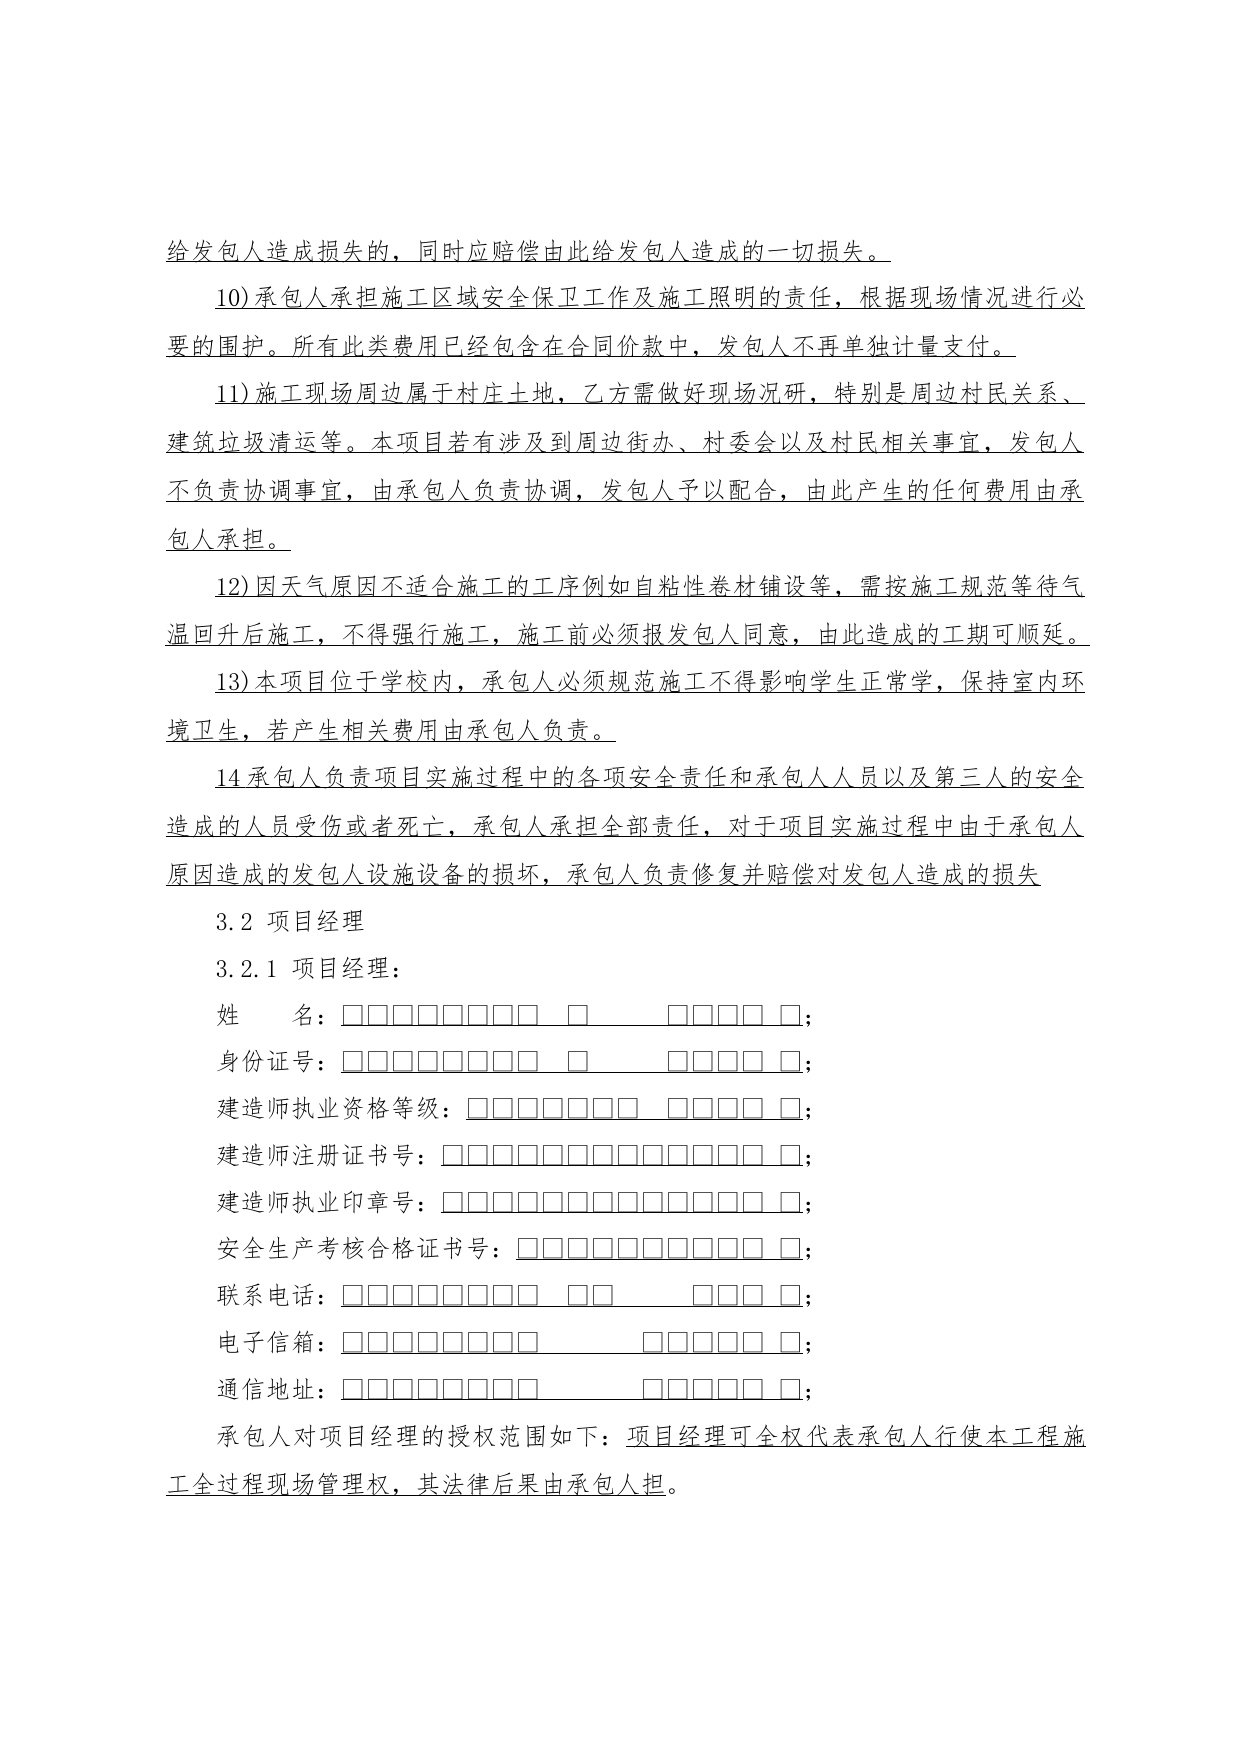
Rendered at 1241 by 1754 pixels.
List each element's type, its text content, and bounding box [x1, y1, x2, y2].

text 3.2.1 项目经理： [165, 950, 1087, 983]
text 13)本项目位于学校内，承包人必须规范施工不得影响学生正常学，保持室内环境卫生，若产生相关费用由承包人负责。 [165, 664, 1087, 745]
text 建造师执业印章号： ； [165, 1184, 1087, 1217]
text 承包人对项目经理的授权范围如下：项目经理可全权代表承包人行使本工程施工全过程现场管理权，其法律后果由承包人担。 [165, 1418, 1087, 1499]
text 姓 名：   ； [165, 997, 1087, 1029]
text 电子信箱：  ； [165, 1324, 1087, 1357]
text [165, 233, 1087, 265]
text 通信地址：  ； [165, 1371, 1087, 1404]
text 3.2 项目经理 [165, 903, 1087, 936]
text 身份证号：   ； [165, 1044, 1087, 1076]
text 10)承包人承担施工区域安全保卫工作及施工照明的责任，根据现场情况进行必要的围护。所有此类费用已经包含在合同价款中，发包人不再单独计量支付。 [165, 280, 1087, 361]
text 建造师执业资格等级：  ； [165, 1091, 1087, 1123]
text 12)因天气原因不适合施工的工序例如自粘性卷材铺设等，需按施工规范等待气温回升后施工，不得强行施工，施工前必须报发包人同意，由此造成的工期可顺延。 [165, 568, 1087, 645]
text 建造师注册证书号： ； [165, 1137, 1087, 1170]
text 联系电话：   ； [165, 1278, 1087, 1310]
text 11)施工现场周边属于村庄土地，乙方需做好现场况研，特别是周边村民关系、建筑垃圾清运等。本项目若有涉及到周边街办、村委会以及村民相关事宜，发包人不负责协调事宜，由承包人负责协调，发包人予以配合，由此产生的任何费用由承包人承担。 [165, 375, 1087, 554]
text 14承包人负责项目实施过程中的各项安全责任和承包人人员以及第三人的安全造成的人员受伤或者死亡，承包人承担全部责任，对于项目实施过程中由于承包人原因造成的发包人设施设备的损坏，承包人负责修复并赔偿对发包人造成的损失 [165, 759, 1087, 889]
text 安全生产考核合格证书号： ； [165, 1231, 1087, 1263]
